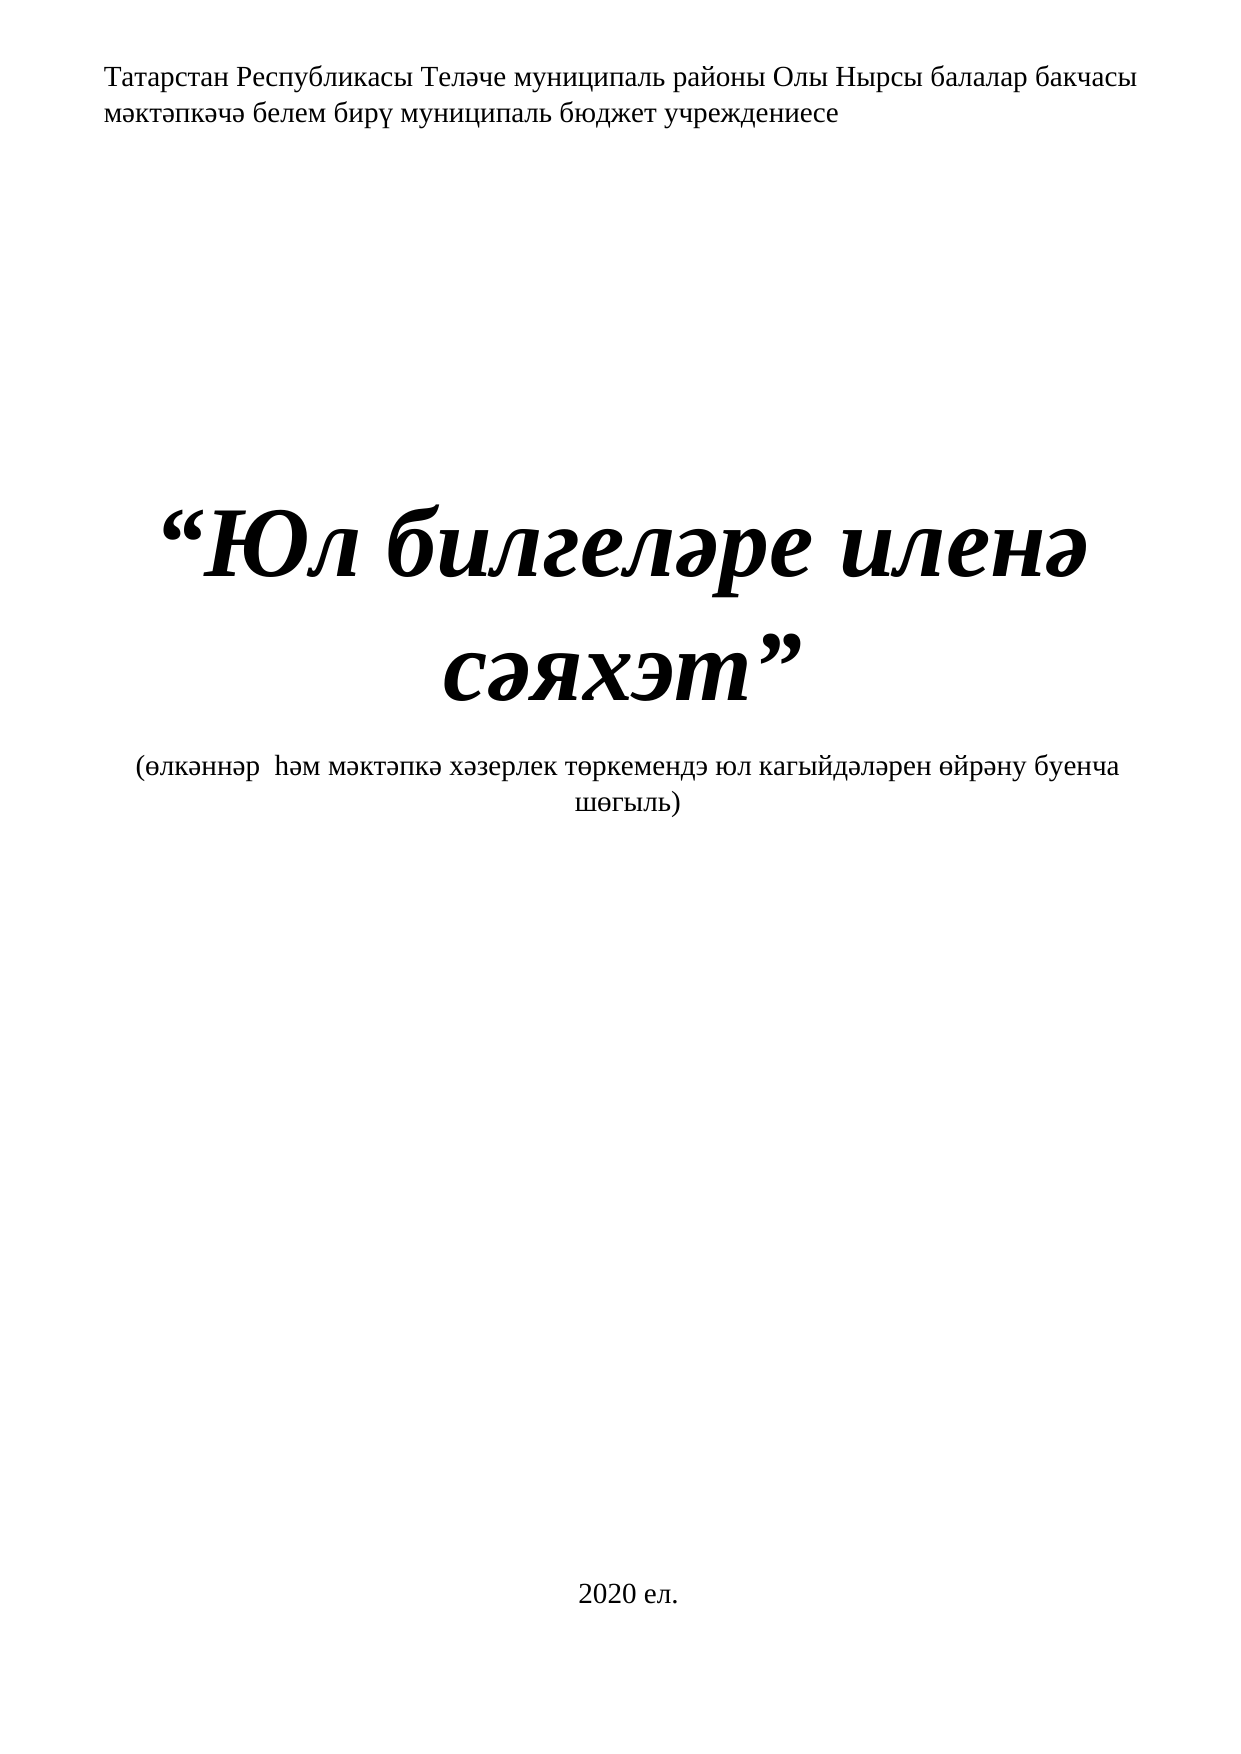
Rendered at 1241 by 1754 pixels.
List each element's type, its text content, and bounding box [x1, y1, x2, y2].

text Татарстан Республикасы Теләче муниципаль районы Олы Нырсы балалар бакчасы мәктәпкәчә белем бирү муниципаль бюджет учреждениесе [103, 59, 1152, 129]
text 2020 ел. [103, 1576, 1152, 1609]
text “Юл билгеләре иленә сәяхэт” [103, 483, 1152, 722]
text (өлкәннәр һәм мәктәпкә хәзерлек төркемендэ юл кагыйдәләрен өйрәну буенча шөгыль) [103, 748, 1152, 817]
